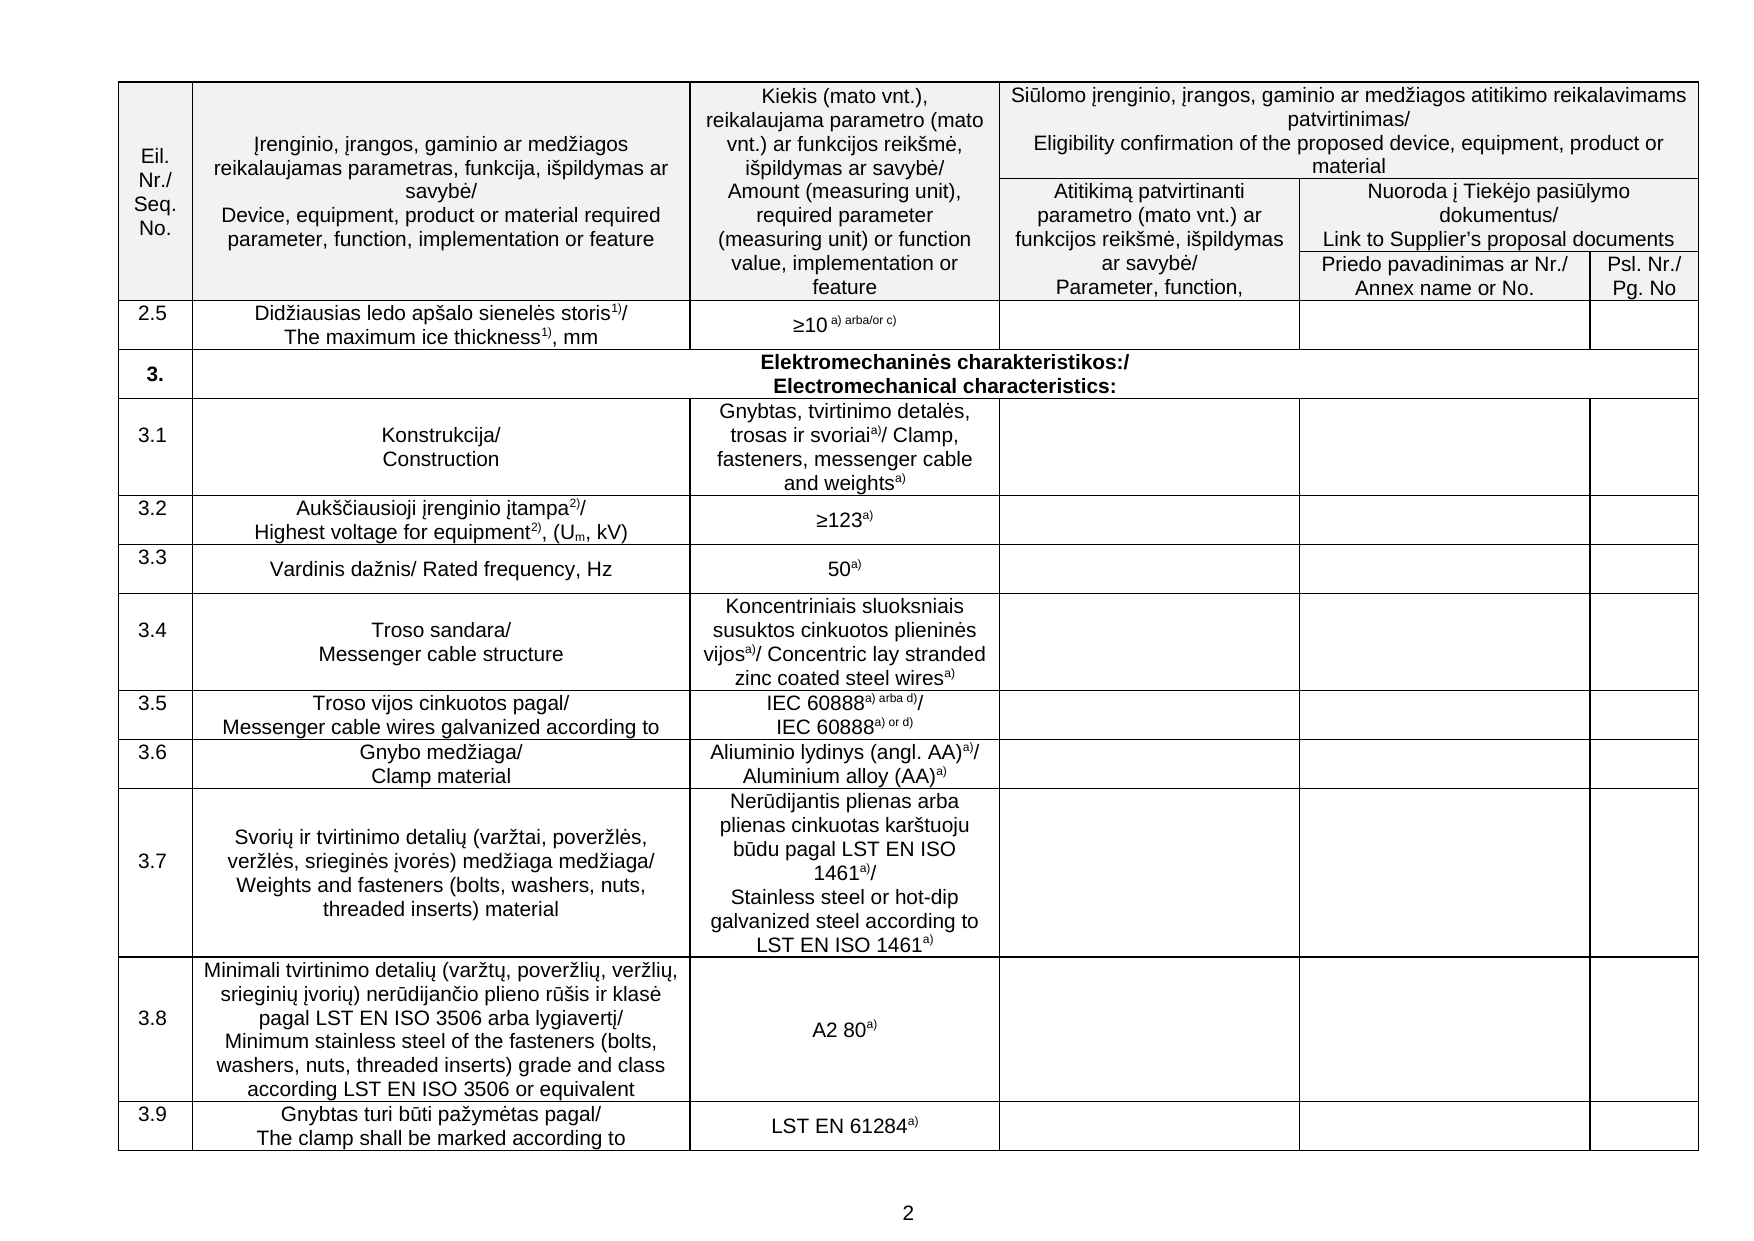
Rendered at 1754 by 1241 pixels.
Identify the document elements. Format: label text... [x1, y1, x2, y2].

table_cell [119, 594, 192, 690]
table_cell [1300, 789, 1589, 956]
table_cell [1300, 594, 1589, 690]
table_header Eil. Nr./ Seq. No. [119, 83, 192, 300]
table_cell Minimali tvirtinimo detalių (varžtų, poveržlių, veržlių, srieginių įvorių) nerūdijančio plieno rūšis ir klasė pagal LST EN ISO 3506 arba lygiavertį/ Minimum stainless steel of the fasteners (bolts, washers, nuts, threaded inserts) grade and class according LST EN ISO 3506 or equivalent [193, 958, 689, 1101]
table_cell [1591, 1102, 1698, 1150]
table_cell 3. [119, 350, 192, 398]
table_cell Troso vijos cinkuotos pagal/ Messenger cable wires galvanized according to [193, 691, 689, 739]
table_cell [119, 399, 192, 495]
table_cell [1591, 301, 1698, 349]
table_cell [1300, 958, 1589, 1101]
table_cell A2 80a) [691, 958, 999, 1101]
table_cell IEC 60888a) arba d)/ IEC 60888a) or d) [691, 691, 999, 739]
table_cell [119, 789, 192, 956]
table_cell [1300, 1102, 1589, 1150]
table_cell [1000, 958, 1299, 1101]
table_cell Aukščiausioji įrenginio įtampa2)/ Highest voltage for equipment2), (Um, kV) [193, 496, 689, 544]
table_cell [1000, 399, 1299, 495]
table_cell [119, 1102, 192, 1150]
table_cell Troso sandara/ Messenger cable structure [193, 594, 689, 690]
table_cell [1000, 789, 1299, 956]
table_cell ≥10 a) arba/or c) [691, 301, 999, 349]
table_cell [119, 958, 192, 1101]
table_cell [1300, 691, 1589, 739]
table_cell Aliuminio lydinys (angl. AA)a)/ Aluminium alloy (AA)a) [691, 740, 999, 788]
table_cell Gnybtas turi būti pažymėtas pagal/ The clamp shall be marked according to [193, 1102, 689, 1150]
table_cell [1300, 301, 1589, 349]
table_cell Svorių ir tvirtinimo detalių (varžtai, poveržlės, veržlės, srieginės įvorės) medžiaga medžiaga/ Weights and fasteners (bolts, washers, nuts, threaded inserts) material [193, 789, 689, 956]
table_cell [1000, 740, 1299, 788]
table_cell Gnybo medžiaga/ Clamp material [193, 740, 689, 788]
table_cell Didžiausias ledo apšalo sienelės storis1)/ The maximum ice thickness1), mm [193, 301, 689, 349]
table_header Įrenginio, įrangos, gaminio ar medžiagos reikalaujamas parametras, funkcija, išpildymas ar savybė/ Device, equipment, product or material required parameter, function, implementation or feature [193, 83, 689, 300]
table_cell [1591, 958, 1698, 1101]
table_cell Psl. Nr./ Pg. No [1591, 252, 1698, 300]
table_cell [1000, 1102, 1299, 1150]
table_cell [1591, 496, 1698, 544]
table_cell [119, 740, 192, 788]
table_cell [1591, 789, 1698, 956]
table_cell [119, 496, 192, 544]
table_cell [1000, 594, 1299, 690]
table_cell Gnybtas, tvirtinimo detalės, trosas ir svoriaia)/ Clamp, fasteners, messenger cable and weightsa) [691, 399, 999, 495]
table_cell 50a) [691, 545, 999, 593]
table_cell Elektromechaninės charakteristikos:/ Electromechanical characteristics: [193, 350, 1698, 398]
table_cell Nuoroda į Tiekėjo pasiūlymo dokumentus/ Link to Supplier’s proposal documents [1300, 179, 1698, 251]
table_cell Nerūdijantis plienas arba plienas cinkuotas karštuoju būdu pagal LST EN ISO 1461a)/ Stainless steel or hot-dip galvanized steel according to LST EN ISO 1461a) [691, 789, 999, 956]
table_cell Koncentriniais sluoksniais susuktos cinkuotos plieninės vijosa)/ Concentric lay stranded zinc coated steel wiresa) [691, 594, 999, 690]
table_cell [1300, 740, 1589, 788]
table_cell Vardinis dažnis/ Rated frequency, Hz [193, 545, 689, 593]
table_cell [1000, 691, 1299, 739]
table_cell Atitikimą patvirtinanti parametro (mato vnt.) ar funkcijos reikšmė, išpildymas ar savybė/ Parameter, function, implementation or feature confirming the compliance [1000, 179, 1299, 300]
table_header Siūlomo įrenginio, įrangos, gaminio ar medžiagos atitikimo reikalavimams patvirtinimas/ Eligibility confirmation of the proposed device, equipment, product or material [1000, 83, 1698, 178]
table_cell [1591, 740, 1698, 788]
table_cell [1591, 594, 1698, 690]
table_cell [1000, 496, 1299, 544]
table_cell Priedo pavadinimas ar Nr./ Annex name or No. [1300, 252, 1589, 300]
table_cell [1300, 496, 1589, 544]
table_cell [1591, 691, 1698, 739]
table_cell [1300, 399, 1589, 495]
table_cell [119, 545, 192, 593]
table_cell ≥123a) [691, 496, 999, 544]
table_cell [119, 691, 192, 739]
table_cell [1591, 545, 1698, 593]
table_cell [1591, 399, 1698, 495]
table_cell [1000, 301, 1299, 349]
table_cell [119, 301, 192, 349]
table_cell Konstrukcija/ Construction [193, 399, 689, 495]
table_cell [1000, 545, 1299, 593]
table_cell LST EN 61284a) [691, 1102, 999, 1150]
table_cell [1300, 545, 1589, 593]
table_header Kiekis (mato vnt.), reikalaujama parametro (mato vnt.) ar funkcijos reikšmė, išpildymas ar savybė/ Amount (measuring unit), required parameter (measuring unit) or function value, implementation or feature [691, 83, 999, 300]
